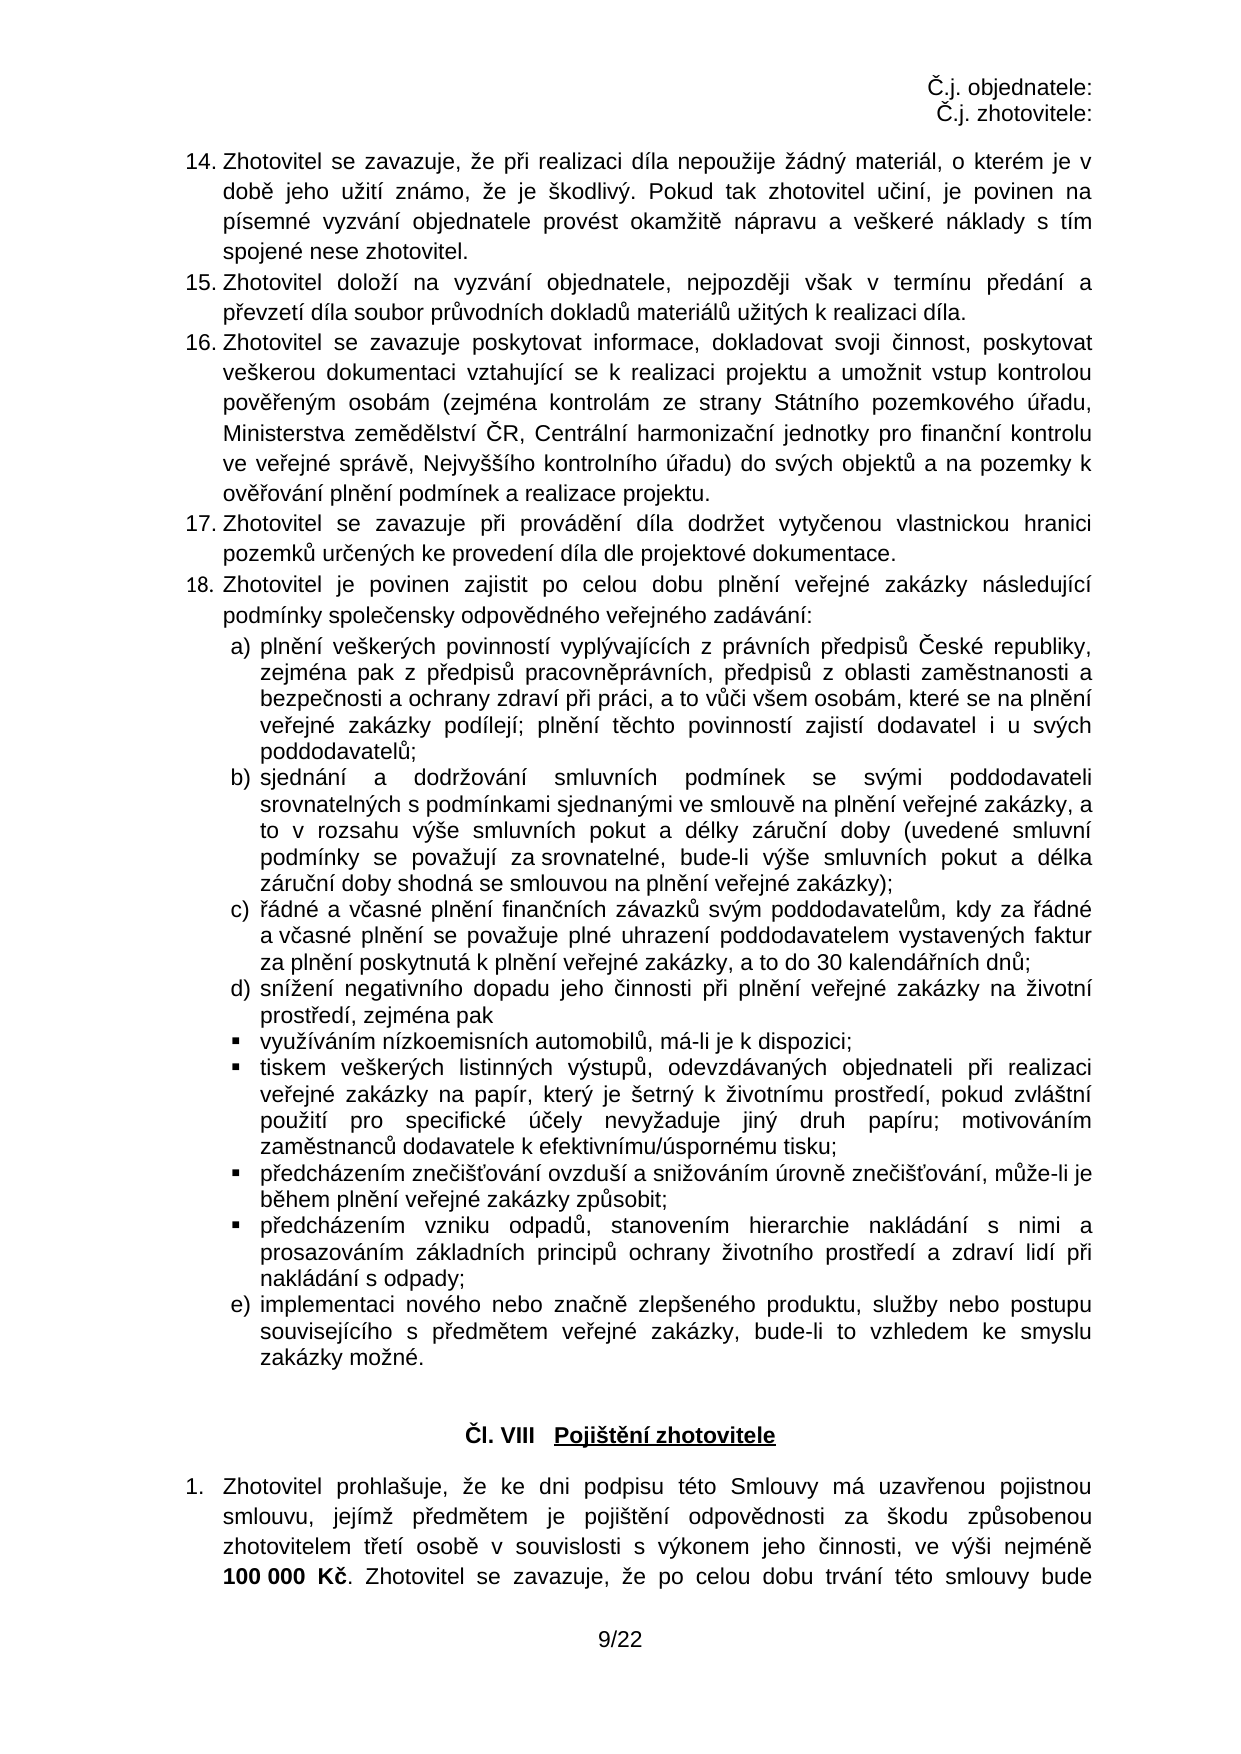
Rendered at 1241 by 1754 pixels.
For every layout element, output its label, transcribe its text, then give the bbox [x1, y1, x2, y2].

list předcházením vzniku odpadů, stanovením hierarchie nakládání s nimi a prosazováním základních principů ochrany životního prostředí a zdraví lidí při nakládání s odpady; [230, 1212, 1093, 1291]
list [185, 1473, 1093, 1589]
list předcházením znečišťování ovzduší a snižováním úrovně znečišťování, může-li je během plnění veřejné zakázky způsobit; [230, 1160, 1093, 1212]
list Zhotovitel se zavazuje poskytovat informace, dokladovat svoji činnost, poskytovat veškerou dokumentaci vztahující se k realizaci projektu a umožnit vstup kontrolou pověřeným osobám (zejména kontrolám ze strany Státního pozemkového úřadu, Ministerstva zemědělství ČR, Centrální harmonizační jednotky pro finanční kontrolu ve veřejné správě, Nejvyššího kontrolního úřadu) do svých objektů a na pozemky k ověřování plnění podmínek a realizace projektu. [185, 329, 1093, 506]
text Čl. VIII Pojištění zhotovitele [148, 1422, 1093, 1448]
list plnění veškerých povinností vyplývajících z právních předpisů České republiky, zejména pak z předpisů pracovněprávních, předpisů z oblasti zaměstnanosti a bezpečnosti a ochrany zdraví při práci, a to vůči všem osobám, které se na plnění veřejné zakázky podílejí; plnění těchto povinností zajistí dodavatel i u svých poddodavatelů; [230, 633, 1093, 764]
list Zhotovitel se zavazuje, že při realizaci díla nepoužije žádný materiál, o kterém je v době jeho užití známo, že je škodlivý. Pokud tak zhotovitel učiní, je povinen na písemné vyzvání objednatele provést okamžitě nápravu a veškeré náklady s tím spojené nese zhotovitel. [185, 148, 1093, 264]
list sjednání a dodržování smluvních podmínek se svými poddodavateli srovnatelných s podmínkami sjednanými ve smlouvě na plnění veřejné zakázky, a to v rozsahu výše smluvních pokut a délky záruční doby (uvedené smluvní podmínky se považují za srovnatelné, bude-li výše smluvních pokut a délka záruční doby shodná se smlouvou na plnění veřejné zakázky); [230, 764, 1093, 896]
list snížení negativního dopadu jeho činnosti při plnění veřejné zakázky na životní prostředí, zejména pak [230, 975, 1093, 1028]
list využíváním nízkoemisních automobilů, má-li je k dispozici; [230, 1028, 1093, 1054]
list Zhotovitel je povinen zajistit po celou dobu plnění veřejné zakázky následující podmínky společensky odpovědného veřejného zadávání: [185, 571, 1093, 629]
list implementaci nového nebo značně zlepšeného produktu, služby nebo postupu souvisejícího s předmětem veřejné zakázky, bude-li to vzhledem ke smyslu zakázky možné. [230, 1291, 1093, 1371]
list Zhotovitel doloží na vyzvání objednatele, nejpozději však v termínu předání a převzetí díla soubor průvodních dokladů materiálů užitých k realizaci díla. [185, 268, 1093, 325]
list řádné a včasné plnění finančních závazků svým poddodavatelům, kdy za řádné a včasné plnění se považuje plné uhrazení poddodavatelem vystavených faktur za plnění poskytnutá k plnění veřejné zakázky, a to do 30 kalendářních dnů; [230, 896, 1093, 975]
list Zhotovitel se zavazuje při provádění díla dodržet vytyčenou vlastnickou hranici pozemků určených ke provedení díla dle projektové dokumentace. [185, 510, 1093, 567]
list tiskem veškerých listinných výstupů, odevzdávaných objednateli při realizaci veřejné zakázky na papír, který je šetrný k životnímu prostředí, pokud zvláštní použití pro specifické účely nevyžaduje jiný druh papíru; motivováním zaměstnanců dodavatele k efektivnímu/úspornému tisku; [230, 1054, 1093, 1160]
